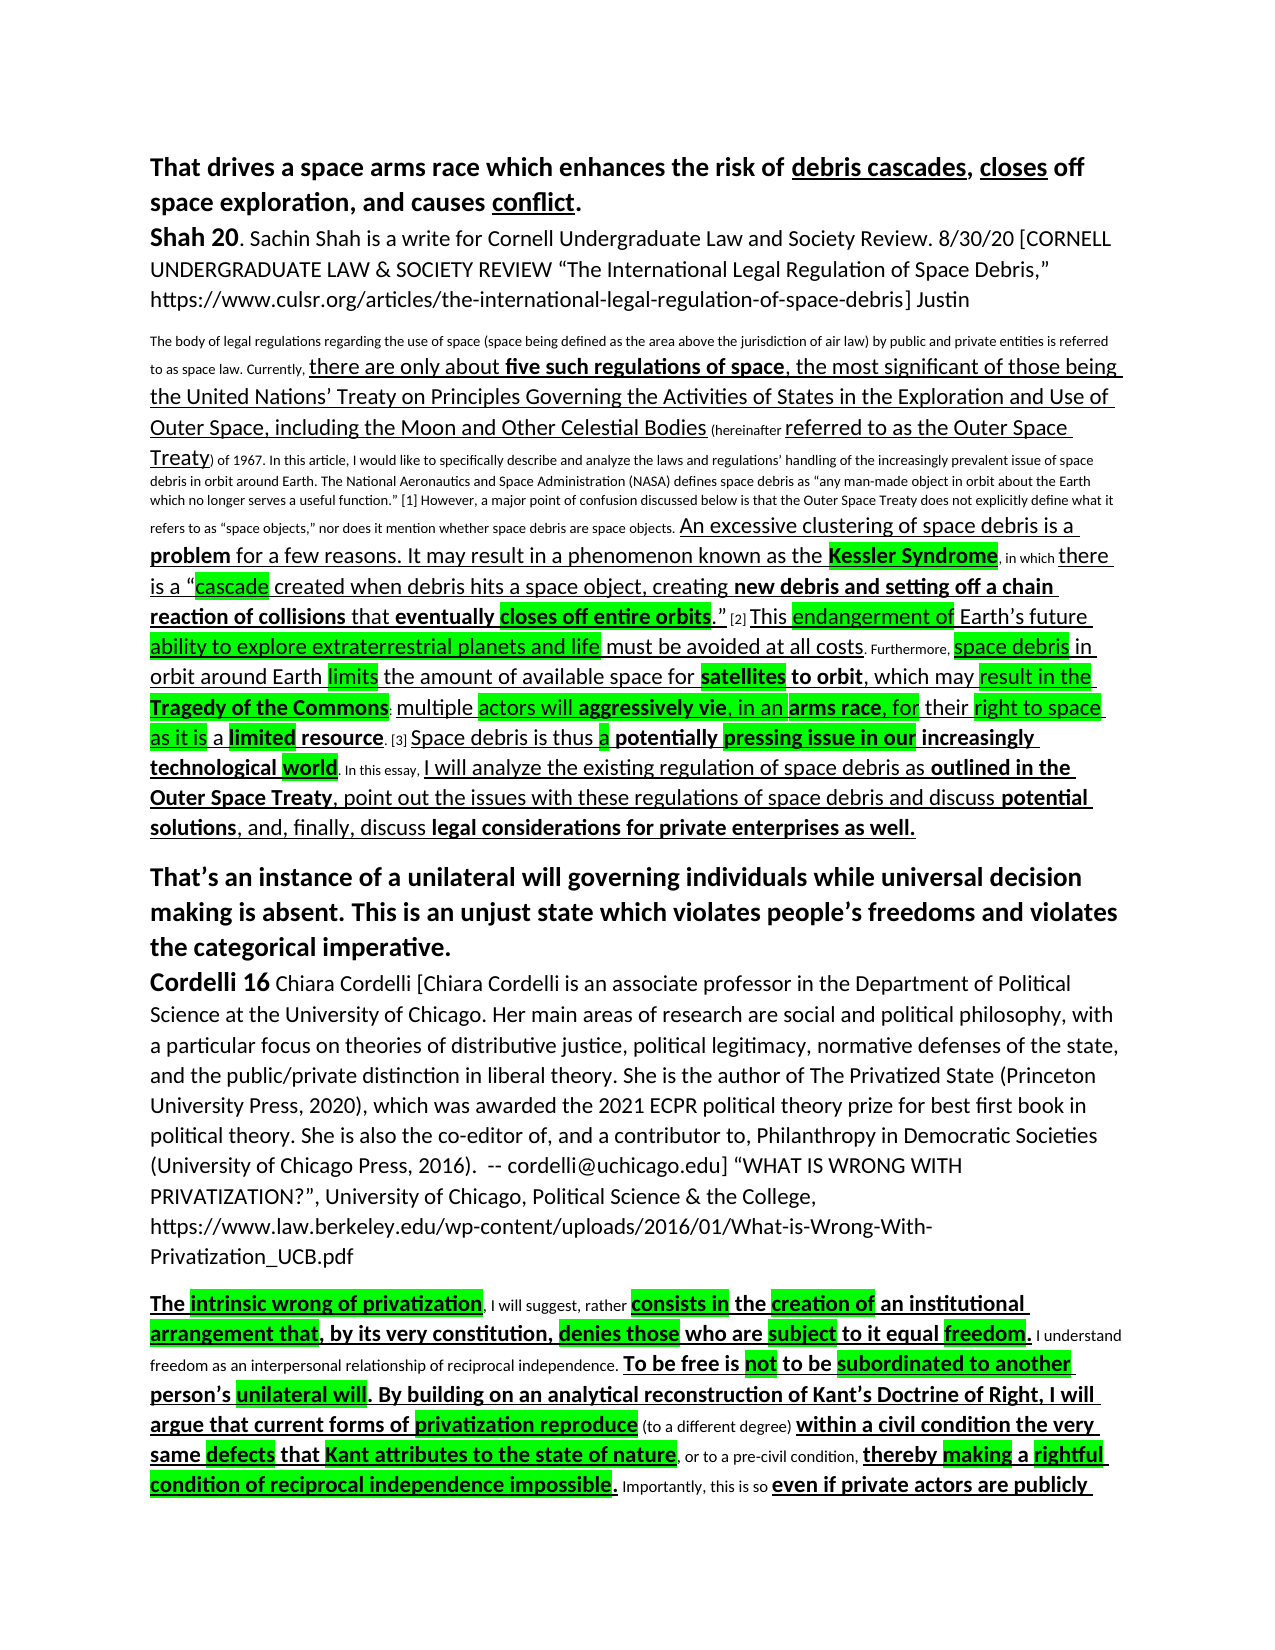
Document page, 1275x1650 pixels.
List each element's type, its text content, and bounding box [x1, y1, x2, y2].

text Cordelli 16 Chiara Cordelli [Chiara Cordelli is an associate professor in the Department of Political Science at the University of Chicago. Her main areas of research are social and political philosophy, with a particular focus on theories of distributive justice, political legitimacy, normative defenses of the state, and the public/private distinction in liberal theory. She is the author of The Privatized State (Princeton University Press, 2020), which was awarded the 2021 ECPR political theory prize for best first book in political theory. She is also the co-editor of, and a contributor to, Philanthropy in Democratic Societies (University of Chicago Press, 2016). -- cordelli@uchicago.edu] “WHAT IS WRONG WITH PRIVATIZATION?”, University of Chicago, Political Science & the College, https://www.law.berkeley.edu/wp-content/uploads/2016/01/What-is-Wrong-With-Privatization_UCB.pdf [150, 965, 1125, 1270]
text Shah 20. Sachin Shah is a write for Cornell Undergraduate Law and Society Review. 8/30/20 [CORNELL UNDERGRADUATE LAW & SOCIETY REVIEW “The International Legal Regulation of Space Debris,” https://www.culsr.org/articles/the-international-legal-regulation-of-space-debris] Justin [150, 220, 1125, 313]
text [150, 1289, 1125, 1498]
subtitle That drives a space arms race which enhances the risk of debris cascades, closes off space exploration, and causes conflict. [150, 150, 1125, 218]
subtitle That’s an instance of a unilateral will governing individuals while universal decision making is absent. This is an unjust state which violates people’s freedoms and violates the categorical imperative. [150, 860, 1125, 963]
text The body of legal regulations regarding the use of space (space being defined as the area above the jurisdiction of air law) by public and private entities is referred to as space law. Currently, there are only about five such regulations of space, the most significant of those being the United Nations’ Treaty on Principles Governing the Activities of States in the Exploration and Use of Outer Space, including the Moon and Other Celestial Bodies (hereinafter referred to as the Outer Space Treaty) of 1967. In this article, I would like to specifically describe and analyze the laws and regulations’ handling of the increasingly prevalent issue of space debris in orbit around Earth. The National Aeronautics and Space Administration (NASA) defines space debris as “any man-made object in orbit about the Earth which no longer serves a useful function.” [1] However, a major point of confusion discussed below is that the Outer Space Treaty does not explicitly define what it refers to as “space objects,” nor does it mention whether space debris are space objects. An excessive clustering of space debris is a problem for a few reasons. It may result in a phenomenon known as the Kessler Syndrome, in which there is a “cascade created when debris hits a space object, creating new debris and setting off a chain reaction of collisions that eventually closes off entire orbits.” [2] This endangerment of Earth’s future ability to explore extraterrestrial planets and life must be avoided at all costs. Furthermore, space debris in orbit around Earth limits the amount of available space for satellites to orbit, which may result in the Tragedy of the Commons: multiple actors will aggressively vie, in an arms race, for their right to space as it is a limited resource. [3] Space debris is thus a potentially pressing issue in our increasingly technological world. In this essay, I will analyze the existing regulation of space debris as outlined in the Outer Space Treaty, point out the issues with these regulations of space debris and discuss potential solutions, and, finally, discuss legal considerations for private enterprises as well. [150, 332, 1125, 842]
